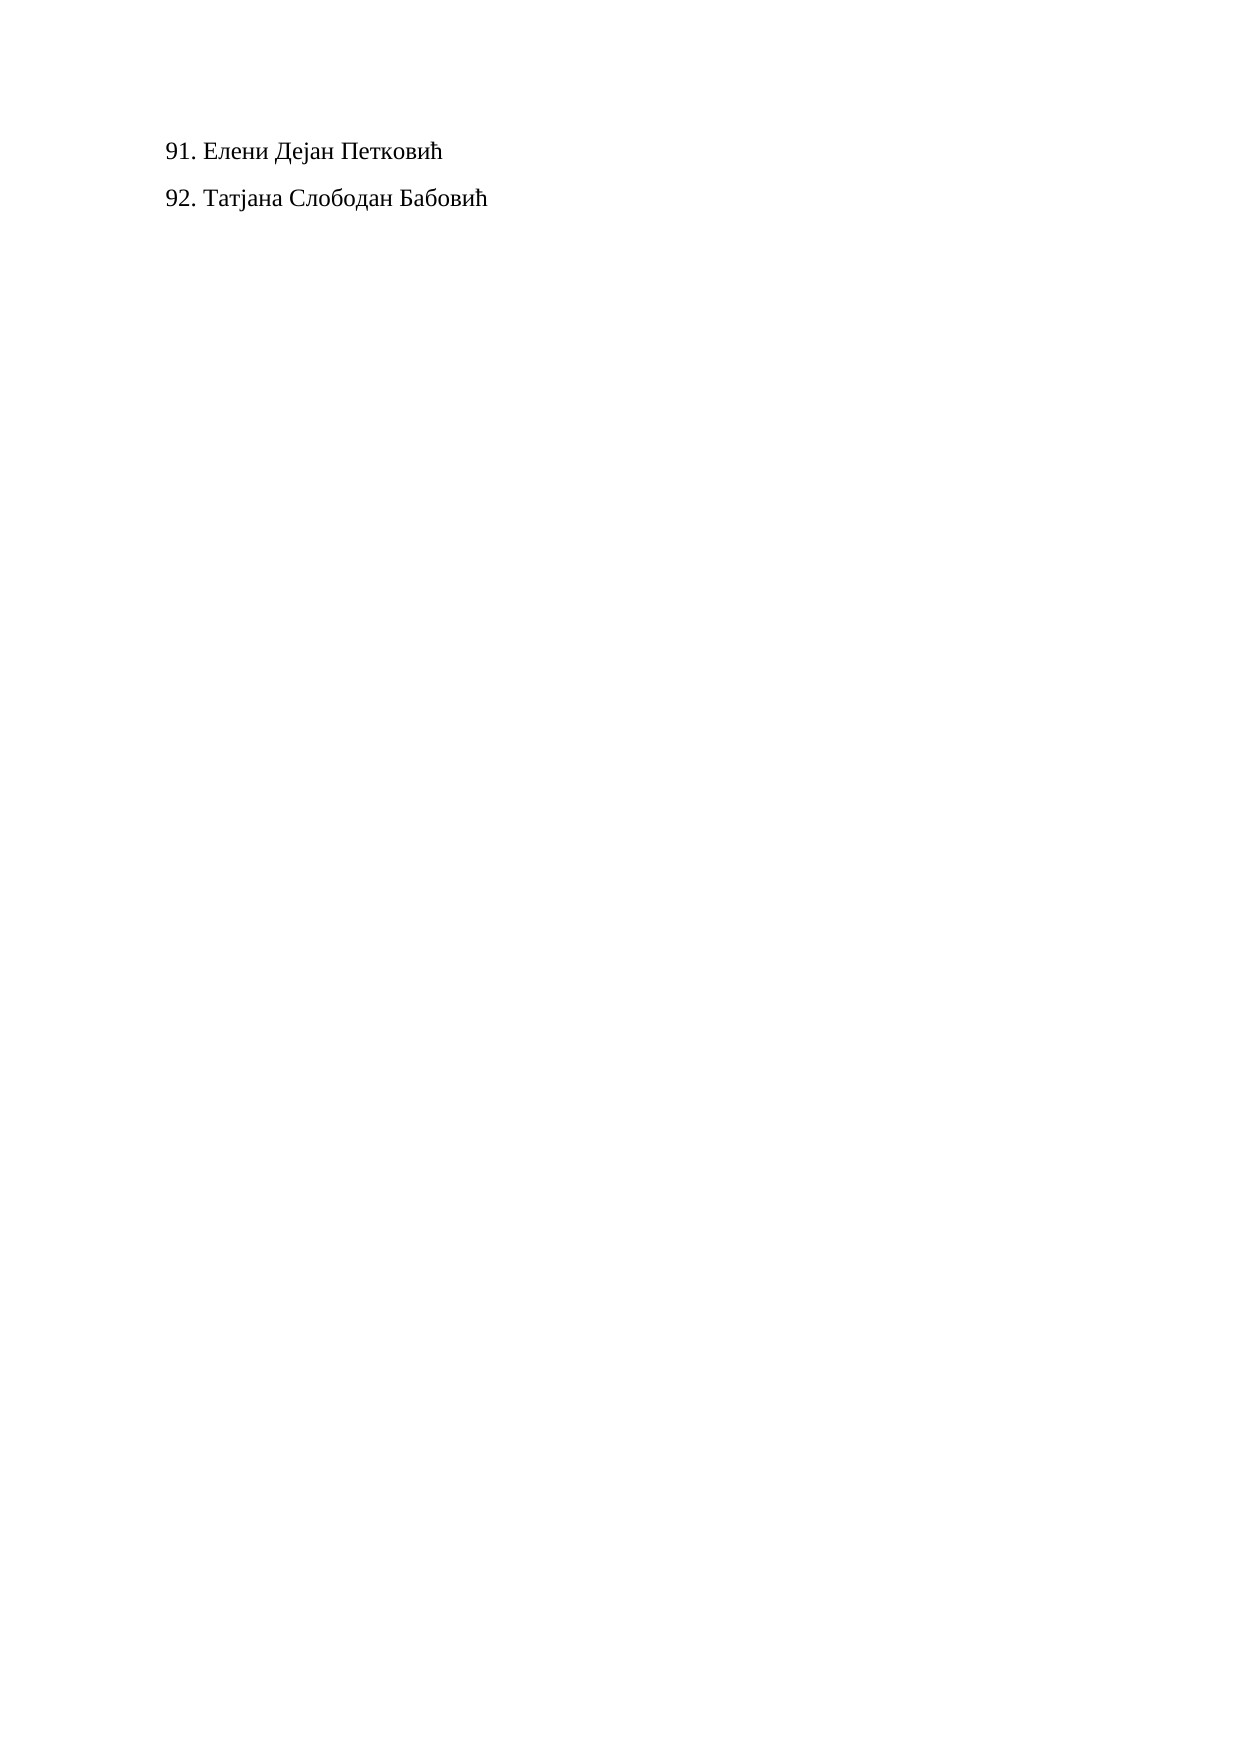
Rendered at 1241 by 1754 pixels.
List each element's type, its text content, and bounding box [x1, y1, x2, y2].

text 92. Татјана Слободан Бабовић [165, 183, 1092, 212]
text 91. Елени Дејан Петковић [165, 136, 1092, 164]
